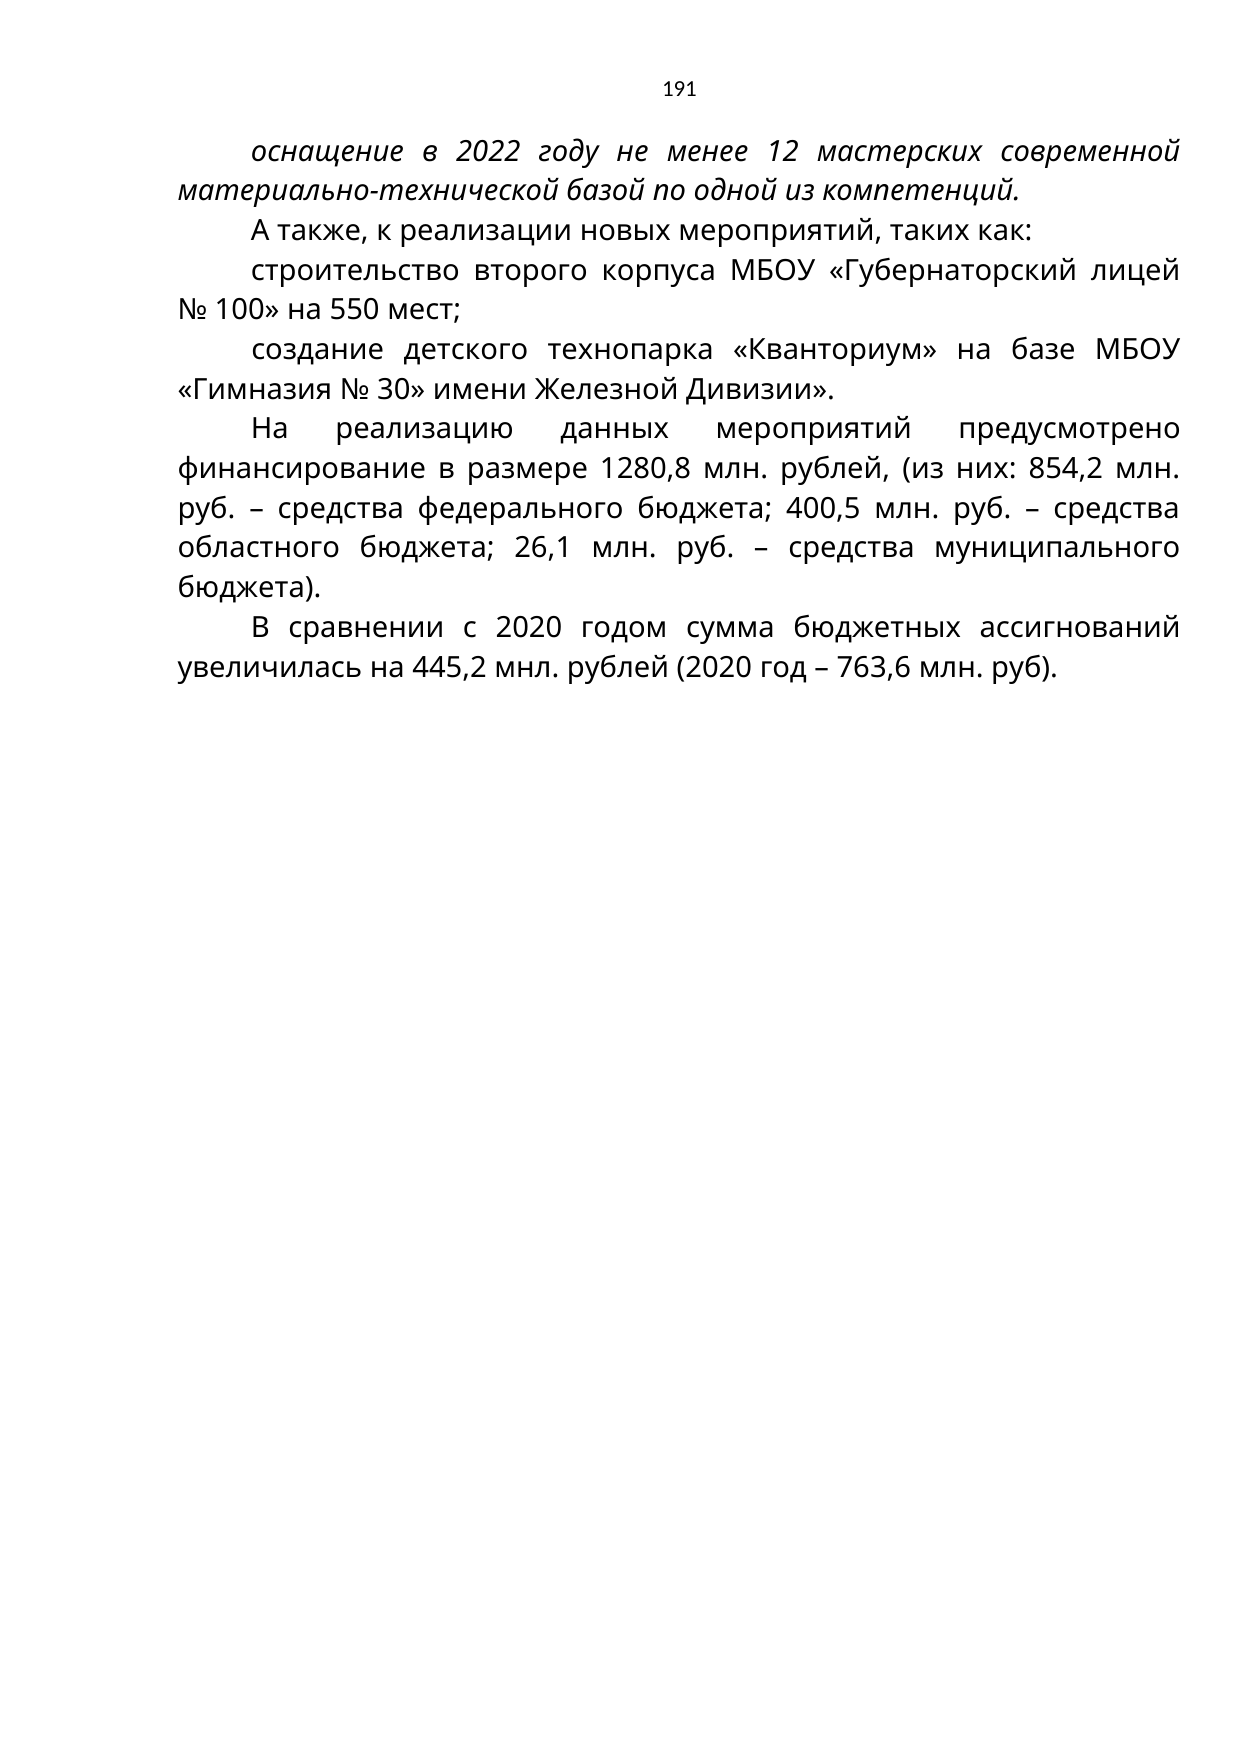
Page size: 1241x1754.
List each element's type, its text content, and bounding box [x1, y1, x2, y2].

text строительство второго корпуса МБОУ «Губернаторский лицей № 100» на 550 мест; [177, 249, 1181, 328]
text На реализацию данных мероприятий предусмотрено финансирование в размере 1280,8 млн. рублей, (из них: 854,2 млн. руб. – средства федерального бюджета; 400,5 млн. руб. – средства областного бюджета; 26,1 млн. руб. – средства муниципального бюджета). [177, 408, 1181, 606]
text А также, к реализации новых мероприятий, таких как: [177, 209, 1181, 249]
text оснащение в 2022 году не менее 12 мастерских современной материально-технической базой по одной из компетенций. [177, 130, 1181, 209]
text создание детского технопарка «Кванториум» на базе МБОУ «Гимназия № 30» имени Железной Дивизии». [177, 328, 1181, 408]
text В сравнении с 2020 годом сумма бюджетных ассигнований увеличилась на 445,2 мнл. рублей (2020 год – 763,6 млн. руб). [177, 606, 1181, 686]
